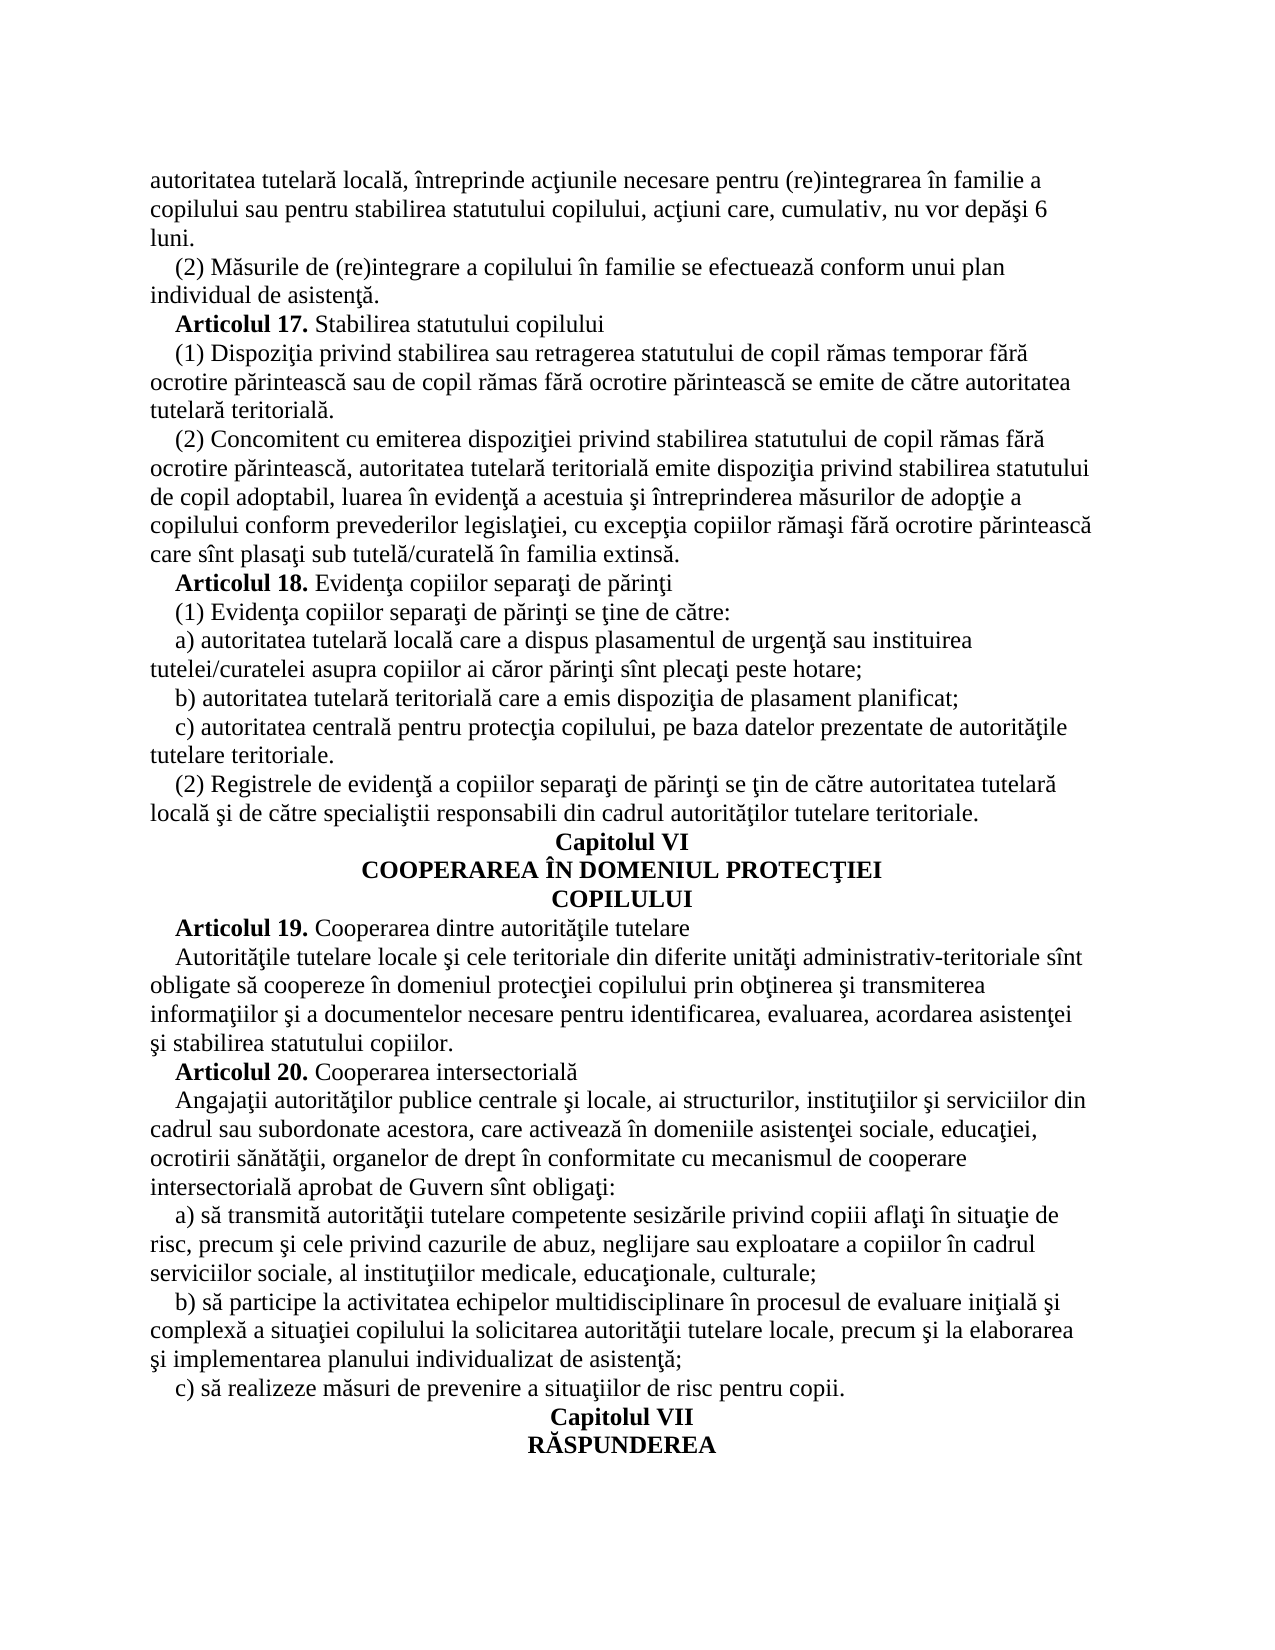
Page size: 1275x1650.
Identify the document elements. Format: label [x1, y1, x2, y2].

table_cell [134, 150, 1109, 1475]
